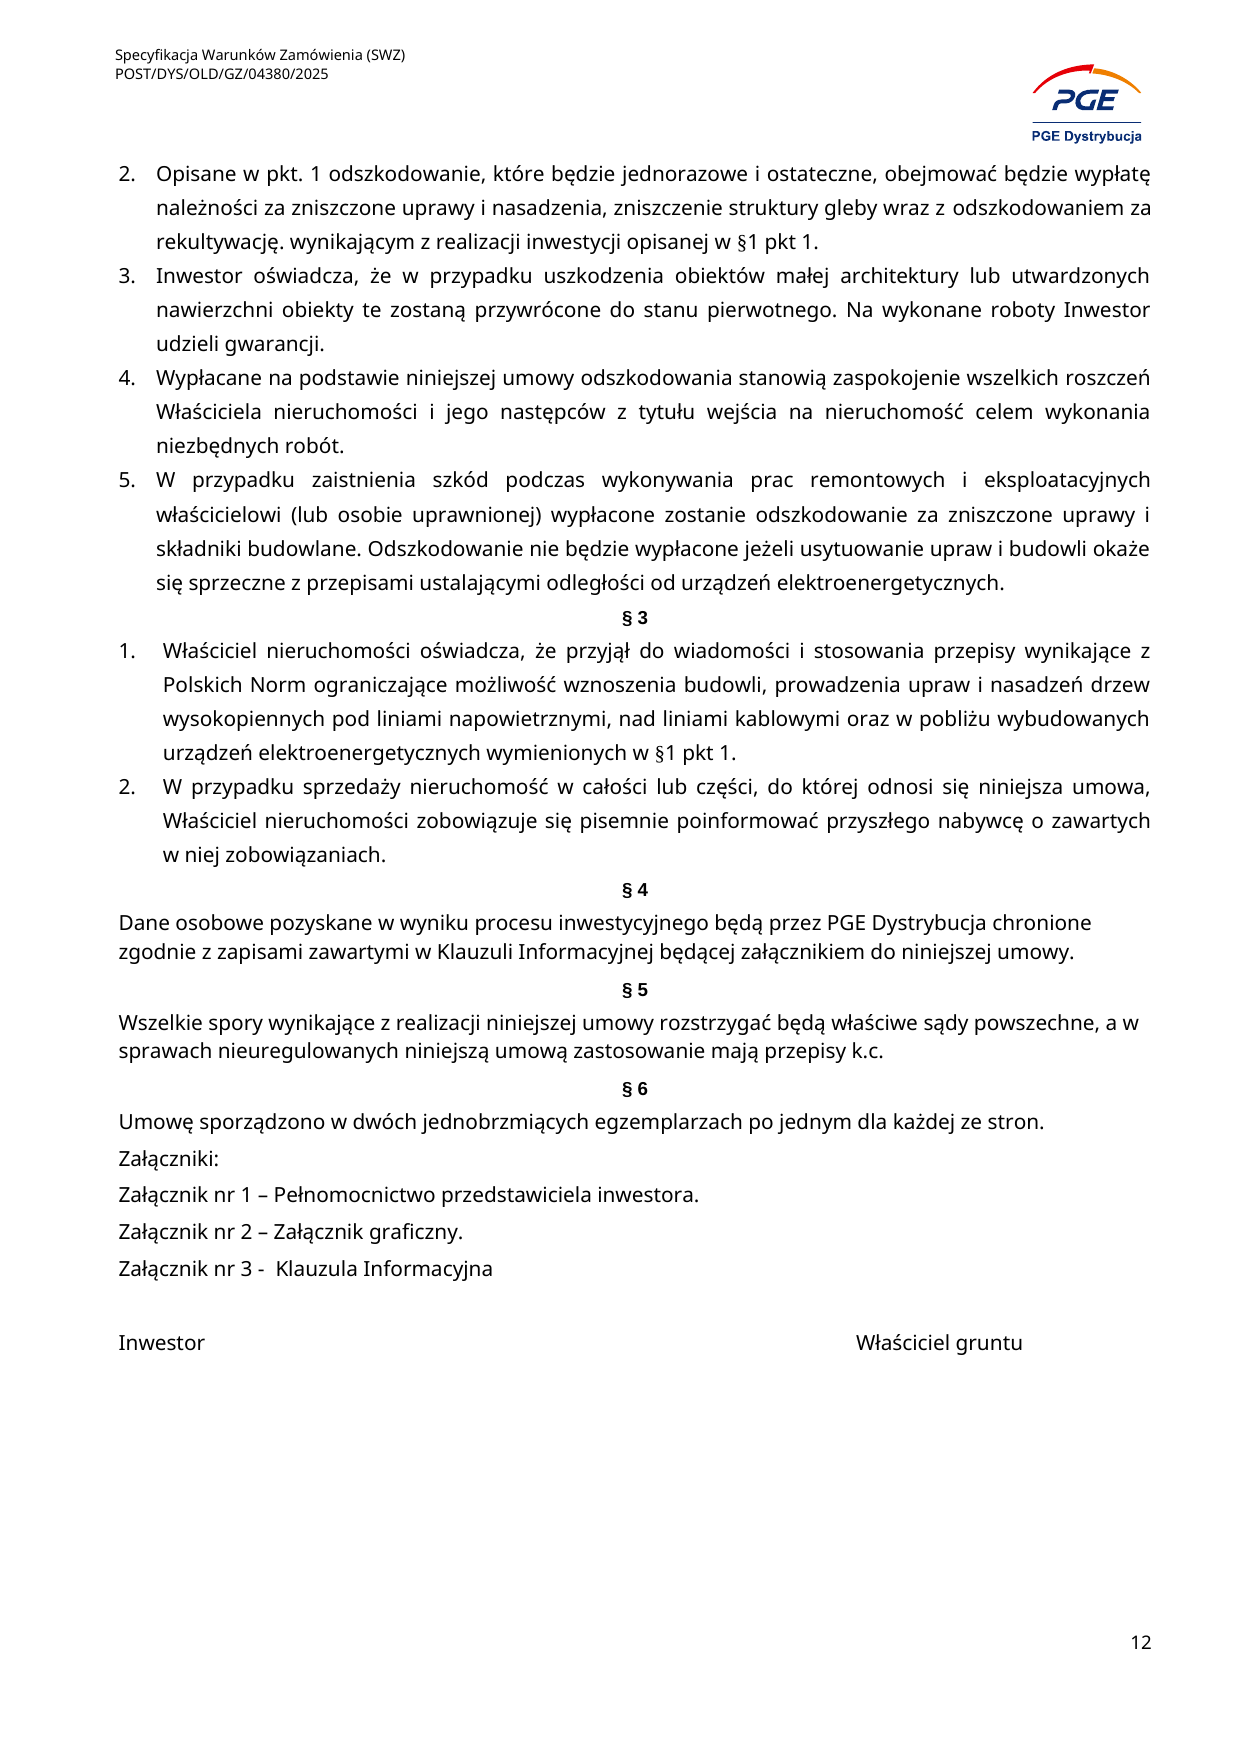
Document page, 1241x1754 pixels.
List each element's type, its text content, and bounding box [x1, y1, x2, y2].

text Wszelkie spory wynikające z realizacji niniejszej umowy rozstrzygać będą właściwe sądy powszechne, a w sprawach nieuregulowanych niniejszą umową zastosowanie mają przepisy k.c. [118, 1008, 1152, 1064]
list Właściciel nieruchomości oświadcza, że przyjął do wiadomości i stosowania przepisy wynikające z Polskich Norm ograniczające możliwość wznoszenia budowli, prowadzenia upraw i nasadzeń drzew wysokopiennych pod liniami napowietrznymi, nad liniami kablowymi oraz w pobliżu wybudowanych urządzeń elektroenergetycznych wymienionych w 1 pkt 1. [118, 636, 1152, 767]
text Załącznik nr 2 – Załącznik graficzny. [118, 1217, 1152, 1246]
text Załączniki: [118, 1144, 1152, 1172]
list W przypadku sprzedaży nieruchomość w całości lub części, do której odnosi się niniejsza umowa, Właściciel nieruchomości zobowiązuje się pisemnie poinformować przyszłego nabywcę o zawartych w niej zobowiązaniach. [118, 772, 1152, 869]
list Wypłacane na podstawie niniejszej umowy odszkodowania stanowią zaspokojenie wszelkich roszczeń Właściciela nieruchomości i jego następców z tytułu wejścia na nieruchomość celem wykonania niezbędnych robót. [118, 363, 1152, 460]
list Opisane w pkt. 1 odszkodowanie, które będzie jednorazowe i ostateczne, obejmować będzie wypłatę należności za zniszczone uprawy i nasadzenia, zniszczenie struktury gleby wraz z odszkodowaniem za rekultywację. wynikającym z realizacji inwestycji opisanej w 1 pkt 1. [118, 159, 1152, 256]
text Inwestor Właściciel gruntu [118, 1328, 1152, 1356]
list W przypadku zaistnienia szkód podczas wykonywania prac remontowych i eksploatacyjnych właścicielowi (lub osobie uprawnionej) wypłacone zostanie odszkodowanie za zniszczone uprawy i składniki budowlane. Odszkodowanie nie będzie wypłacone jeżeli usytuowanie upraw i budowli okaże się sprzeczne z przepisami ustalającymi odległości od urządzeń elektroenergetycznych. [118, 466, 1152, 596]
text Załącznik nr 1 – Pełnomocnictwo przedstawiciela inwestora. [118, 1181, 1152, 1209]
text Dane osobowe pozyskane w wyniku procesu inwestycyjnego będą przez PGE Dystrybucja chronione zgodnie z zapisami zawartymi w Klauzuli Informacyjnej będącej załącznikiem do niniejszej umowy. [118, 908, 1152, 965]
text Załącznik nr 3 - Klauzula Informacyjna [118, 1254, 1152, 1282]
list Inwestor oświadcza, że w przypadku uszkodzenia obiektów małej architektury lub utwardzonych nawierzchni obiekty te zostaną przywrócone do stanu pierwotnego. Na wykonane roboty Inwestor udzieli gwarancji. [118, 261, 1152, 358]
text Umowę sporządzono w dwóch jednobrzmiących egzemplarzach po jednym dla każdej ze stron. [118, 1107, 1152, 1135]
